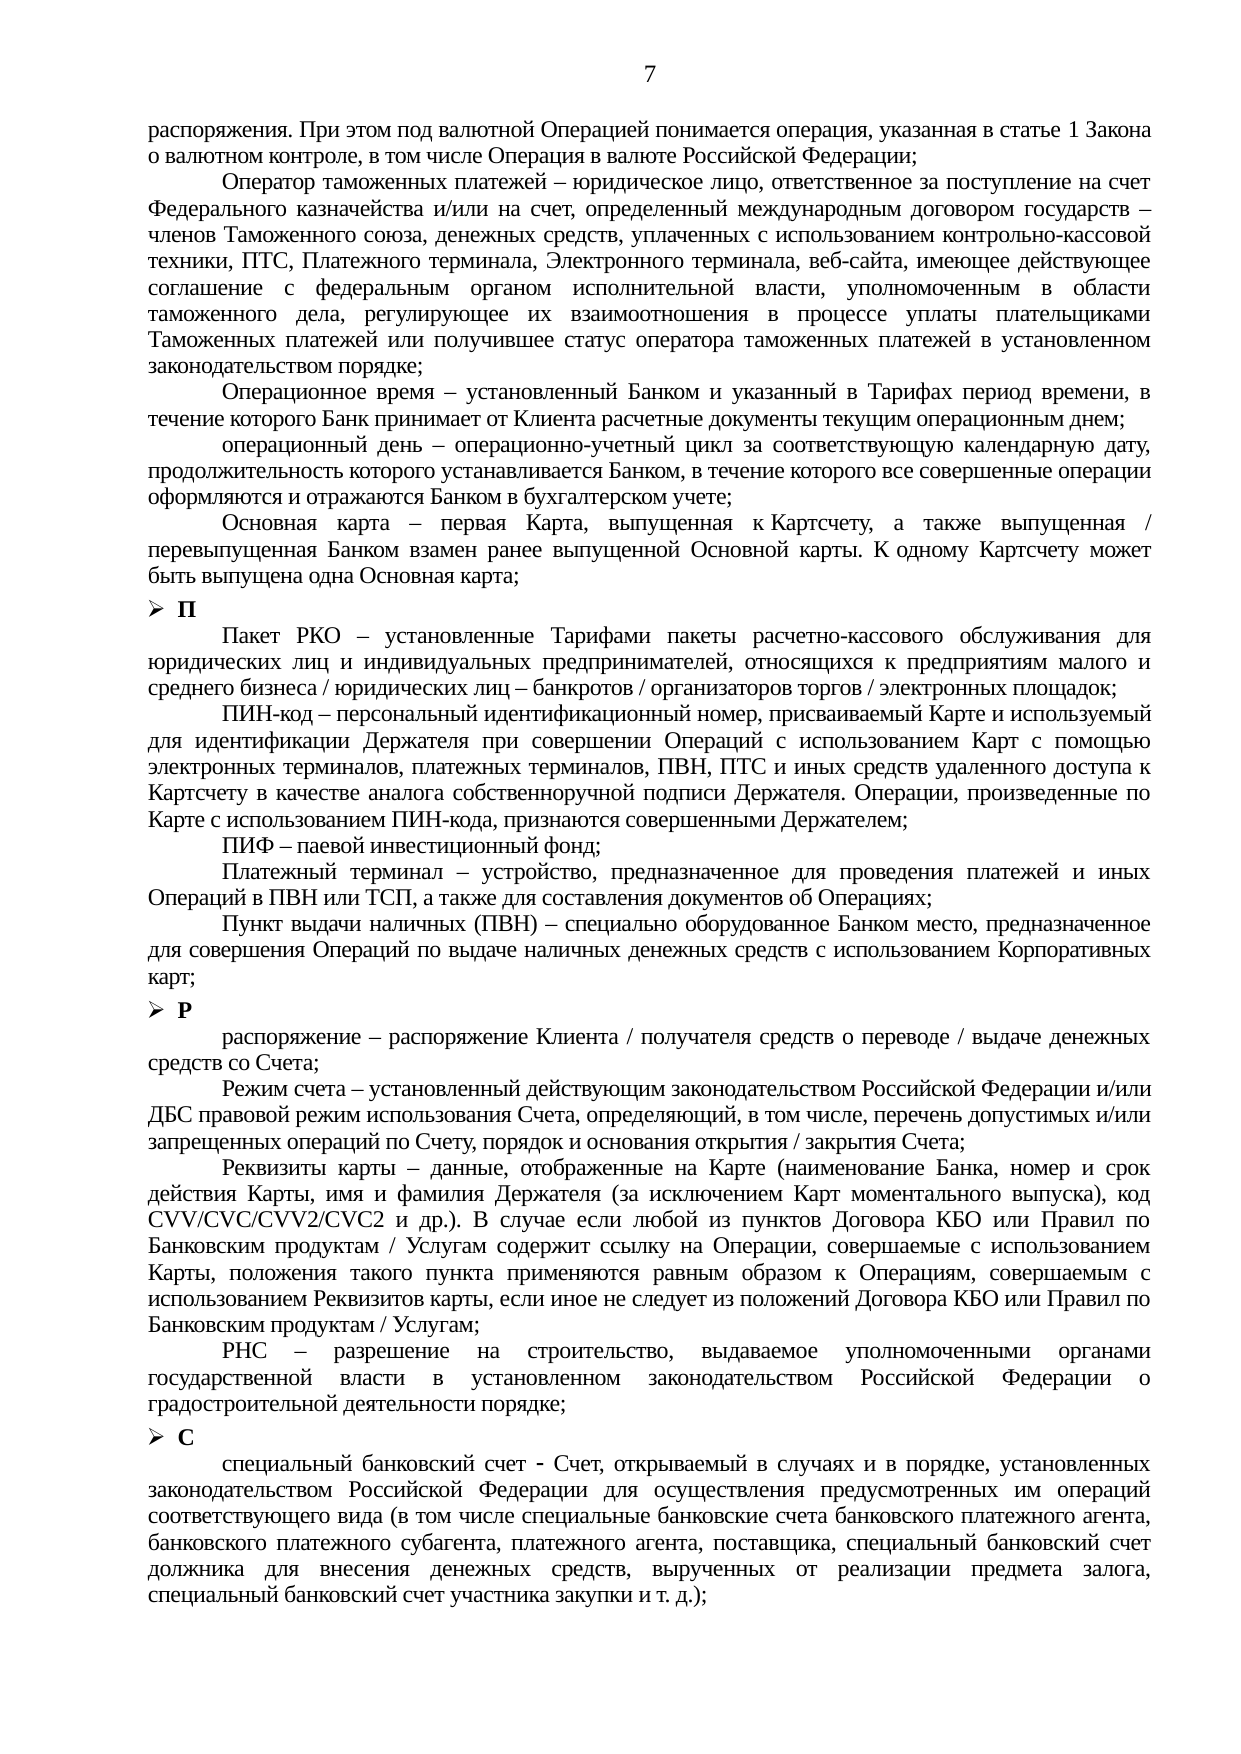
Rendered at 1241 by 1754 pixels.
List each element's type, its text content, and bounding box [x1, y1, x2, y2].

subtitle С [147, 1423, 1152, 1450]
text РНС – разрешение на строительство, выдаваемое уполномоченными органами государственной власти в установленном законодательством Российской Федерации о градостроительной деятельности порядке; [148, 1338, 1152, 1417]
text Основная карта – первая Карта, выпущенная к Картсчету, а также выпущенная / перевыпущенная Банком взамен ранее выпущенной Основной карты. К одному Картсчету может быть выпущена одна Основная карта; [148, 510, 1152, 588]
text Оператор таможенных платежей – юридическое лицо, ответственное за поступление на счет Федерального казначейства и/или на счет, определенный международным договором государств – членов Таможенного союза, денежных средств, уплаченных с использованием контрольно-кассовой техники, ПТС, Платежного терминала, Электронного терминала, веб-сайта, имеющее действующее соглашение с федеральным органом исполнительной власти, уполномоченным в области таможенного дела, регулирующее их взаимоотношения в процессе уплаты плательщиками Таможенных платежей или получившее статус оператора таможенных платежей в установленном законодательством порядке; [148, 169, 1152, 379]
text Пункт выдачи наличных (ПВН) – специально оборудованное Банком место, предназначенное для совершения Операций по выдаче наличных денежных средств с использованием Корпоративных карт; [148, 911, 1152, 989]
text Пакет РКО – установленные Тарифами пакеты расчетно-кассового обслуживания для юридических лиц и индивидуальных предпринимателей, относящихся к предприятиям малого и среднего бизнеса / юридических лиц – банкротов / организаторов торгов / электронных площадок; [148, 622, 1152, 701]
text распоряжение – распоряжение Клиента / получателя средств о переводе / выдаче денежных средств со Счета; [148, 1023, 1152, 1076]
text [148, 117, 1152, 169]
text ПИН-код – персональный идентификационный номер, присваиваемый Карте и используемый для идентификации Держателя при совершении Операций с использованием Карт с помощью электронных терминалов, платежных терминалов, ПВН, ПТС и иных средств удаленного доступа к Картсчету в качестве аналога собственноручной подписи Держателя. Операции, произведенные по Карте с использованием ПИН-кода, признаются совершенными Держателем; [148, 701, 1152, 832]
text операционный день – операционно-учетный цикл за соответствующую календарную дату, продолжительность которого устанавливается Банком, в течение которого все совершенные операции оформляются и отражаются Банком в бухгалтерском учете; [148, 431, 1152, 510]
text Платежный терминал – устройство, предназначенное для проведения платежей и иных Операций в ПВН или ТСП, а также для составления документов об Операциях; [148, 858, 1152, 911]
text Операционное время – установленный Банком и указанный в Тарифах период времени, в течение которого Банк принимает от Клиента расчетные документы текущим операционным днем; [148, 379, 1152, 431]
subtitle Р [147, 996, 1152, 1023]
text Режим счета – установленный действующим законодательством Российской Федерации и/или ДБС правовой режим использования Счета, определяющий, в том числе, перечень допустимых и/или запрещенных операций по Счету, порядок и основания открытия / закрытия Счета; [148, 1076, 1152, 1154]
text специальный банковский счет Счет, открываемый в случаях и в порядке, установленных законодательством Российской Федерации для осуществления предусмотренных им операций соответствующего вида (в том числе специальные банковские счета банковского платежного агента, банковского платежного субагента, платежного агента, поставщика, специальный банковский счет должника для внесения денежных средств, вырученных от реализации предмета залога, специальный банковский счет участника закупки и т. д.); [148, 1450, 1152, 1608]
text Реквизиты карты – данные, отображенные на Карте (наименование Банка, номер и срок действия Карты, имя и фамилия Держателя (за исключением Карт моментального выпуска), код CVV/CVC/CVV2/CVC2 и др.). В случае если любой из пунктов Договора КБО или Правил по Банковским продуктам / Услугам содержит ссылку на Операции, совершаемые с использованием Карты, положения такого пункта применяются равным образом к Операциям, совершаемым с использованием Реквизитов карты, если иное не следует из положений Договора КБО или Правил по Банковским продуктам / Услугам; [148, 1154, 1152, 1338]
text ПИФ – паевой инвестиционный фонд; [148, 832, 1152, 858]
subtitle П [147, 595, 1152, 622]
